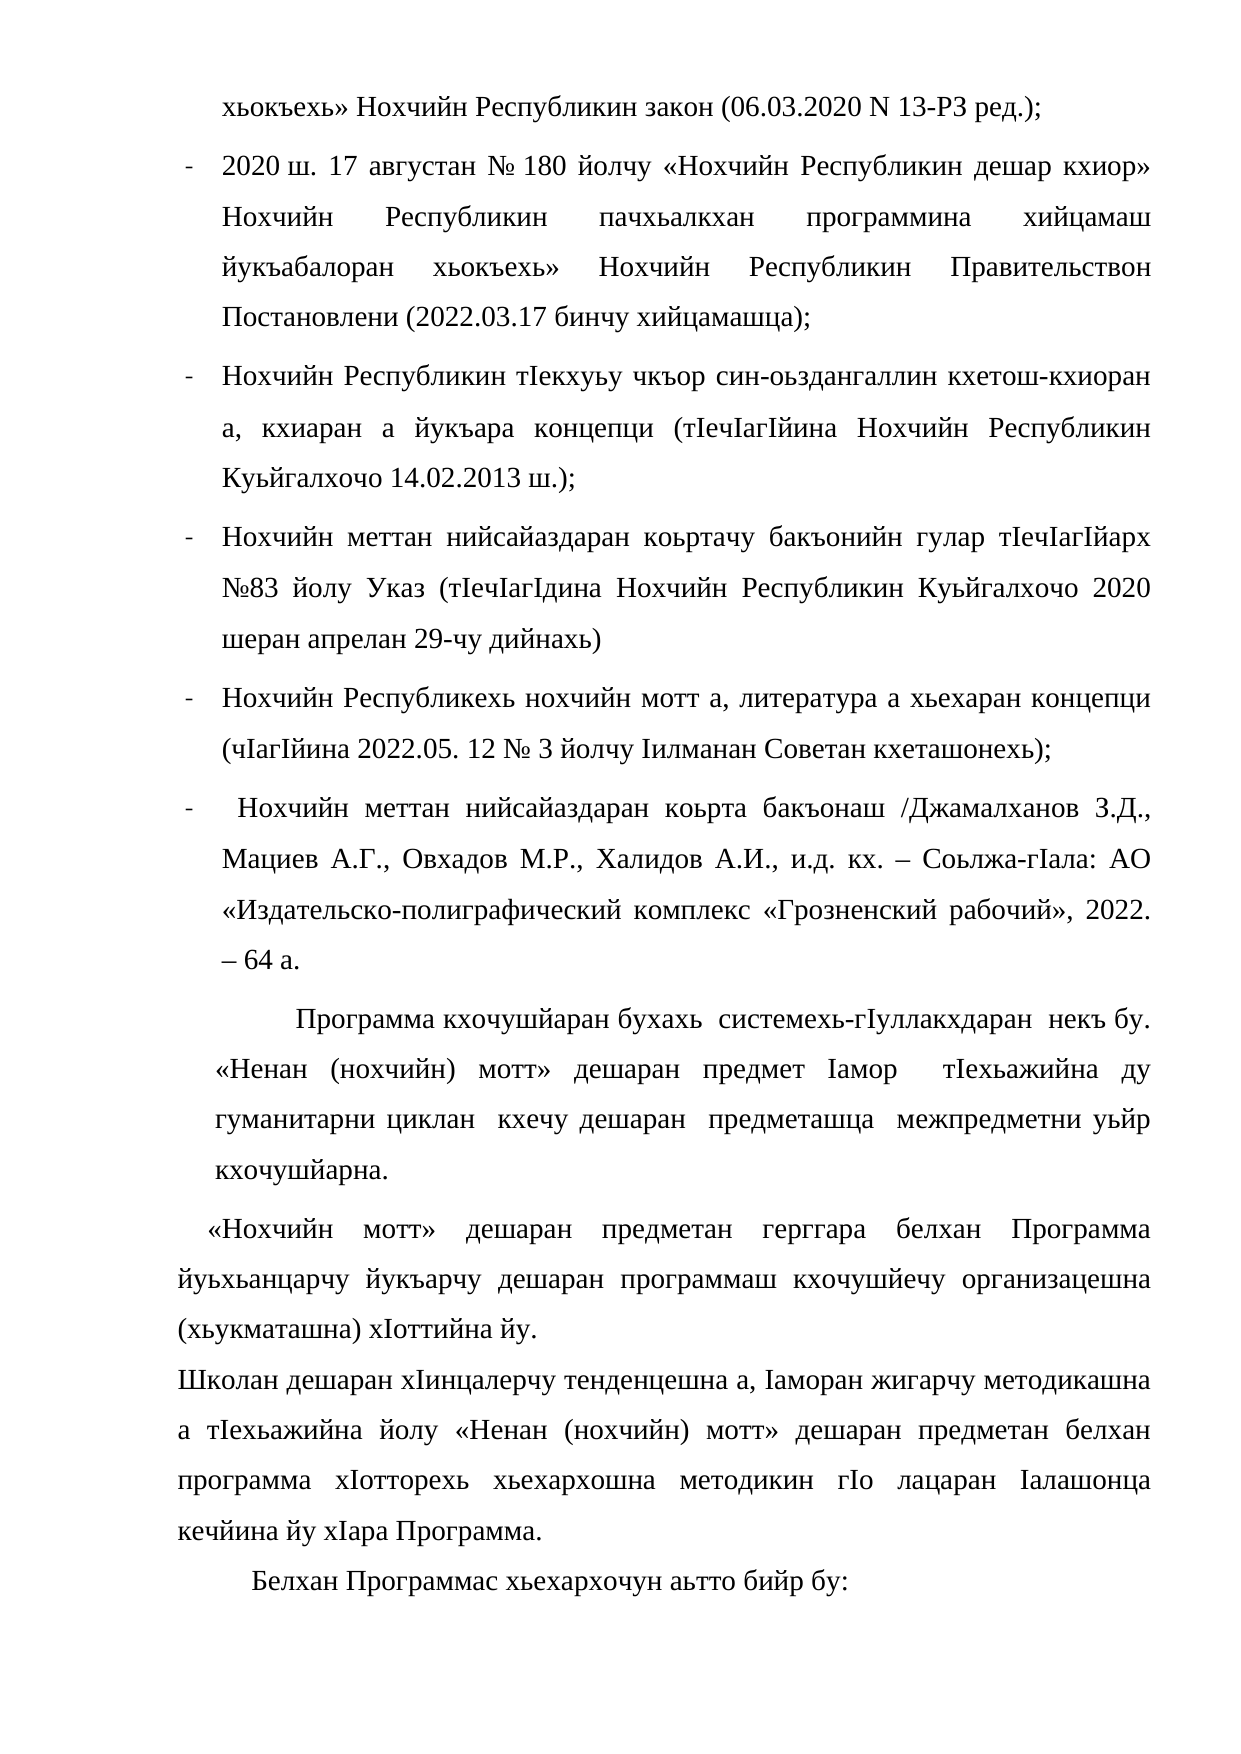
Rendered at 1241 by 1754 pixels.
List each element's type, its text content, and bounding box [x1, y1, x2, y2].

list Нохчийн Республикин тӀекхуьу чкъор син-оьздангаллин кхетош-кхиоран а, кхиаран а йукъара концепци (тӀечӀагӀйина Нохчийн Республикин Куьйгалхочо 14.02.2013 ш.); [184, 358, 1152, 494]
text Школан дешаран хӀинцалерчу тенденцешна а, Ӏаморан жигарчу методикашна а тӀехьажийна йолу «Ненан (нохчийн) мотт» дешаран предметан белхан программа хӀотторехь хьехархошна методикин гӀо лацаран Ӏалашонца кечйина йу хӀара Программа. [177, 1362, 1152, 1546]
list Нохчийн Республикехь нохчийн мотт а, литература а хьехаран концепци (чӀагӀйина 2022.05. 12 № 3 йолчу Ӏилманан Советан кхеташонехь); [184, 680, 1152, 765]
list Нохчийн меттан нийсайаздаран коьрта бакъонаш /Джамалханов З.Д., Мациев А.Г., Овхадов М.Р., Халидов А.И., и.д. кх. – Соьлжа-гӀала: АО «Издательско-полиграфический комплекс «Грозненский рабочий», 2022. – 64 а. [184, 790, 1152, 976]
text «Нохчийн мотт» дешаран предметан герггара белхан Программа йуьхьанцарчу йукъарчу дешаран программаш кхочушйечу организацешна (хьукматашна) хӀоттийна йу. [177, 1211, 1152, 1345]
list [184, 89, 1152, 122]
list Нохчийн меттан нийсайаздаран коьртачу бакъонийн гулар тӀечӀагӀйарх №83 йолу Указ (тӀечӀагӀдина Нохчийн Республикин Куьйгалхочо 2020 шеран апрелан 29-чу дийнахь) [184, 519, 1152, 654]
list 2020 ш. 17 августан № 180 йолчу «Нохчийн Республикин дешар кхиор» Нохчийн Республикин пачхьалкхан программина хийцамаш йукъабалоран хьокъехь» Нохчийн Республикин Правительствон Постановлени (2022.03.17 бинчу хийцамашца); [184, 148, 1152, 333]
text Белхан Программас хьехархочун аьтто бийр бу: [177, 1563, 1152, 1597]
text Программа кхочушйаран бухахь системехь-гӀуллакхдаран некъ бу. «Ненан (нохчийн) мотт» дешаран предмет Ӏамор тӀехьажийна ду гуманитарни циклан кхечу дешаран предметашца межпредметни уьйр кхочушйарна. [215, 1001, 1152, 1186]
